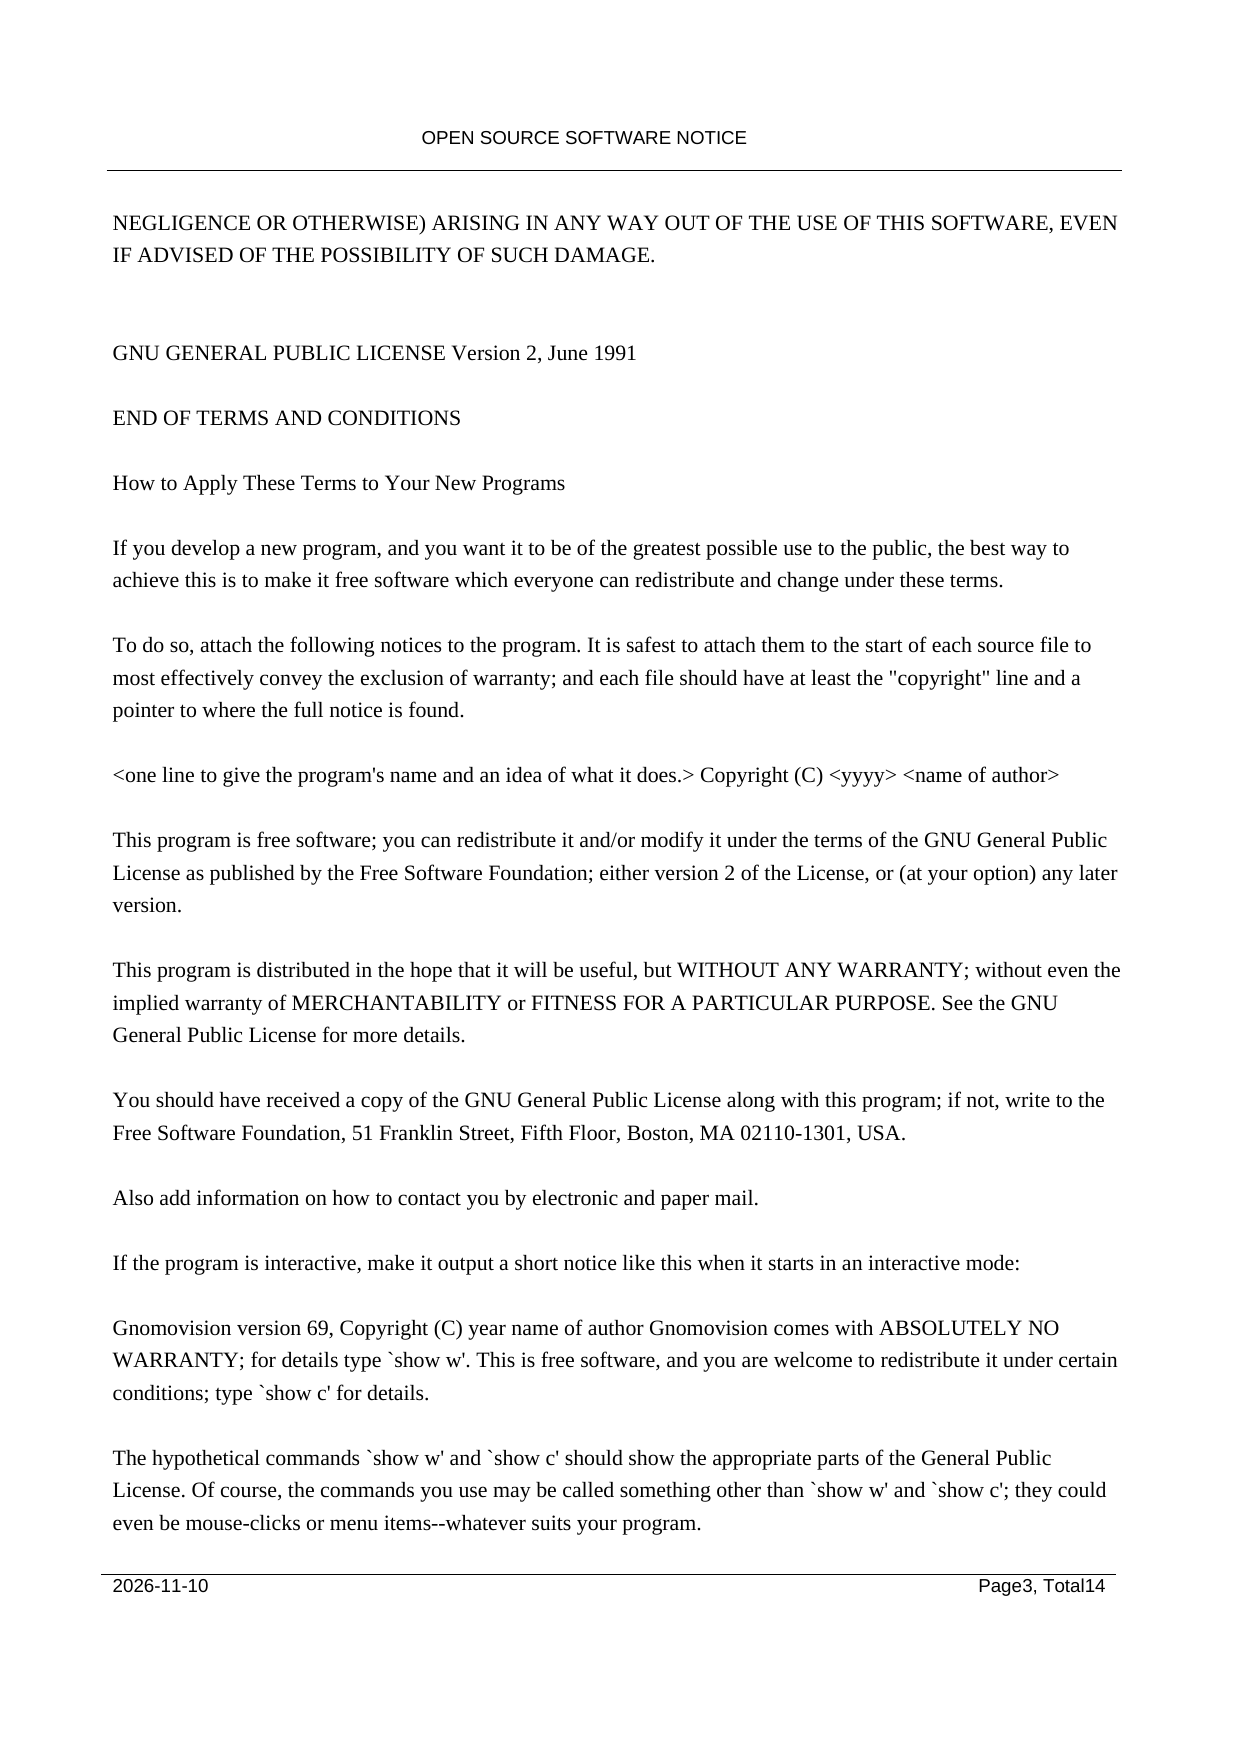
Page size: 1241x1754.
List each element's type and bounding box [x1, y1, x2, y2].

text [112, 206, 1128, 1539]
